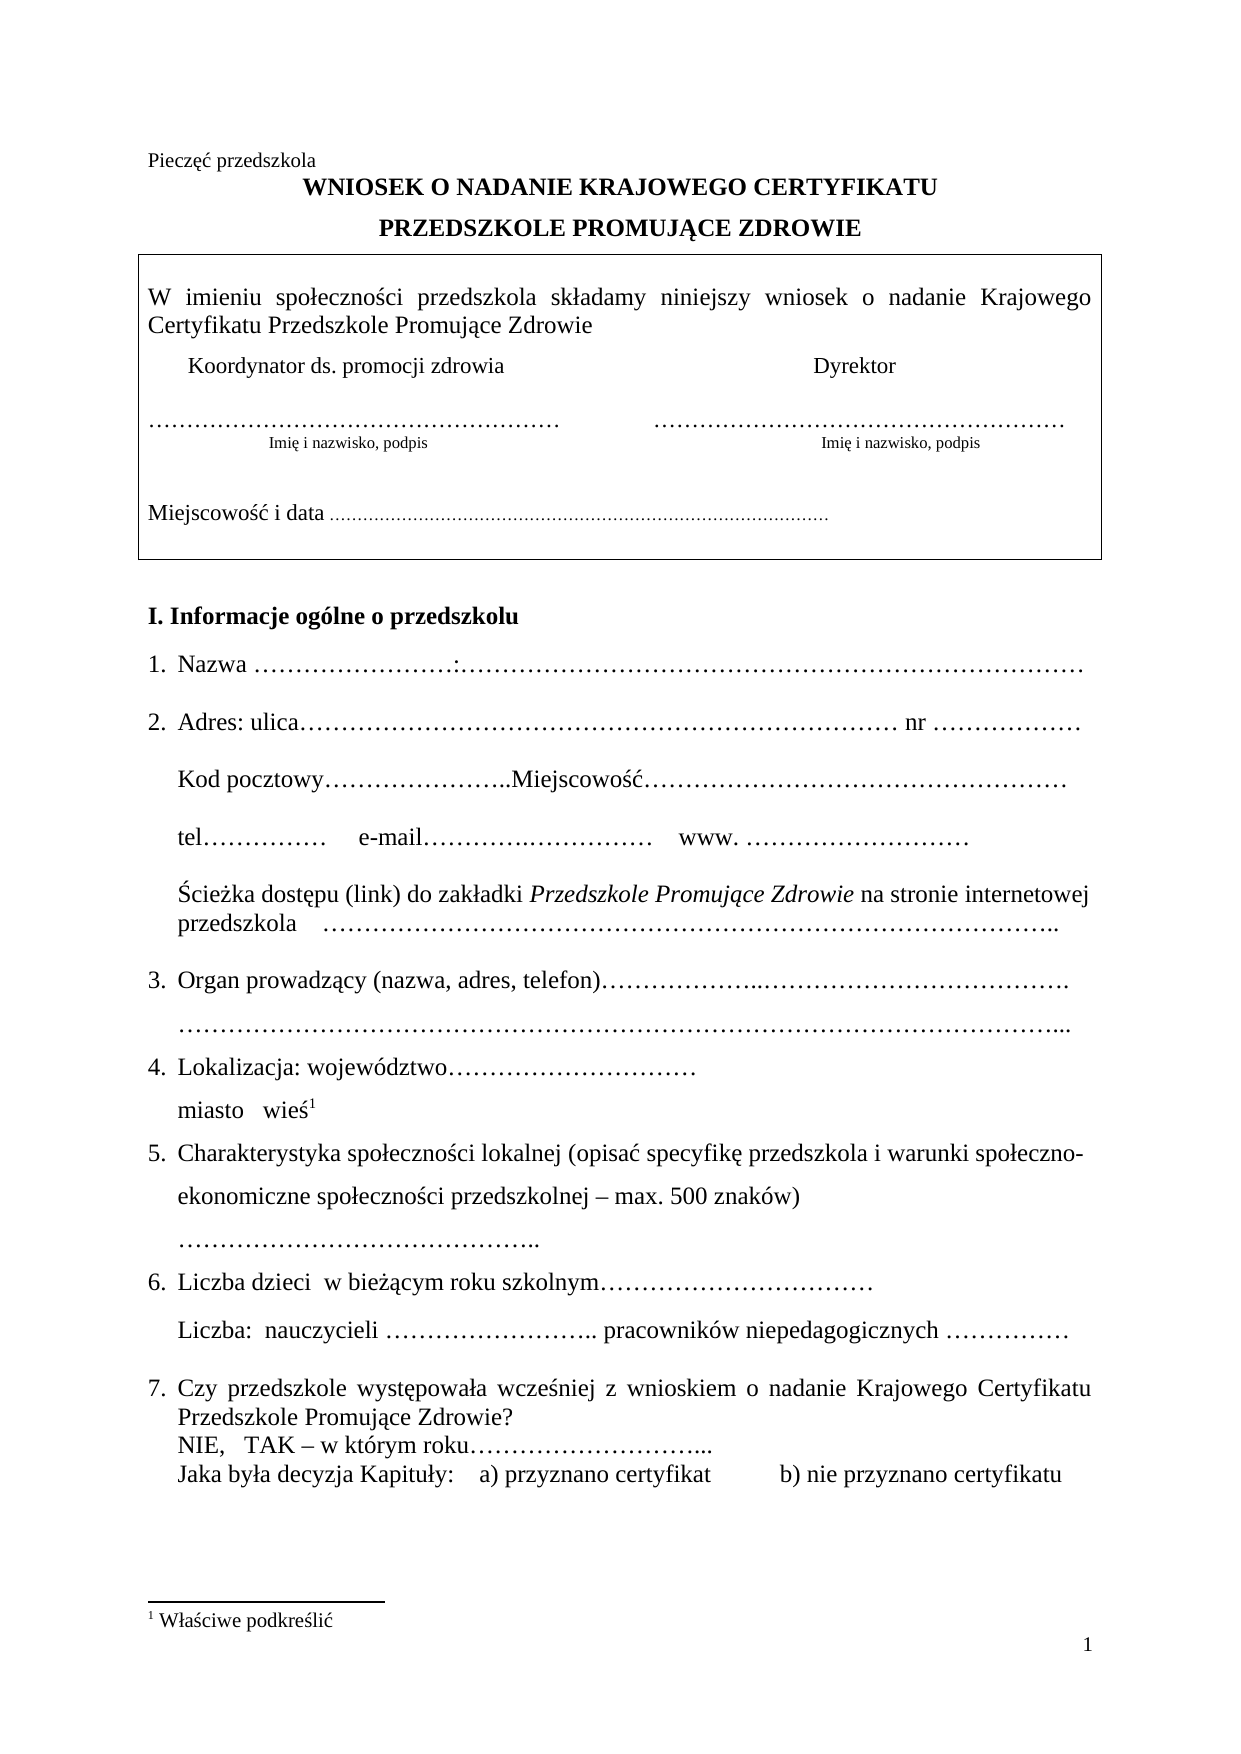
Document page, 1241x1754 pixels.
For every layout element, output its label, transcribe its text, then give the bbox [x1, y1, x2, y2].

text tel…………… e-mail………….…………… www. ……………………… [177, 822, 1092, 851]
text Ścieżka dostępu (link) do zakładki Przedszkole Promujące Zdrowie na stronie internetowej przedszkola …………………………………………………………………………….. [177, 879, 1092, 937]
text Kod pocztowy…………………..Miejscowość…………………………………………… [177, 764, 1092, 793]
list Adres: ulica……………………………………………………………… nr ……………… [148, 707, 1092, 736]
text miasto wieś [177, 1095, 1092, 1124]
text Koordynator ds. promocji zdrowia Dyrektor [139, 349, 1101, 378]
list Charakterystyka społeczności lokalnej (opisać specyfikę przedszkola i warunki społeczno-ekonomiczne społeczności przedszkolnej – max. 500 znaków) …………………………………….. [148, 1138, 1092, 1253]
text Miejscowość i data ……………………………………………………………………………… [148, 499, 1092, 525]
list Czy przedszkole występowała wcześniej z wnioskiem o nadanie Krajowego Certyfikatu Przedszkole Promujące Zdrowie? [148, 1373, 1092, 1430]
text I. Informacje ogólne o przedszkolu [148, 601, 1092, 630]
text Jaka była decyzja Kapituły: a) przyznano certyfikat b) nie przyznano certyfikatu [177, 1459, 1092, 1488]
list Nazwa ……………………:………………………………………………………………… [148, 649, 1092, 678]
text Liczba: nauczycieli …………………….. pracowników niepedagogicznych …………… [177, 1315, 1092, 1344]
list Liczba dzieci w bieżącym roku szkolnym…………………………… [148, 1267, 1092, 1296]
text Pieczęć przedszkola [148, 148, 1092, 172]
text ……………………………………………… ……………………………………………… [148, 406, 1092, 433]
list Organ prowadzący (nazwa, adres, telefon)………………..………………………………. [148, 966, 1092, 994]
text Imię i nazwisko, podpis Imię i nazwisko, podpis [148, 433, 1092, 452]
text ……………………………………………………………………………………………... [177, 1009, 1092, 1037]
text NIE, TAK – w którym roku………………………... [177, 1430, 1092, 1459]
text PRZEDSZKOLE PROMUJĄCE ZDROWIE [148, 213, 1092, 242]
text WNIOSEK O NADANIE KRAJOWEGO CERTYFIKATU [148, 172, 1092, 201]
list Lokalizacja: województwo………………………… [148, 1052, 1092, 1081]
text W imieniu społeczności przedszkola składamy niniejszy wniosek o nadanie Krajowego Certyfikatu Przedszkole Promujące Zdrowie [139, 279, 1101, 339]
